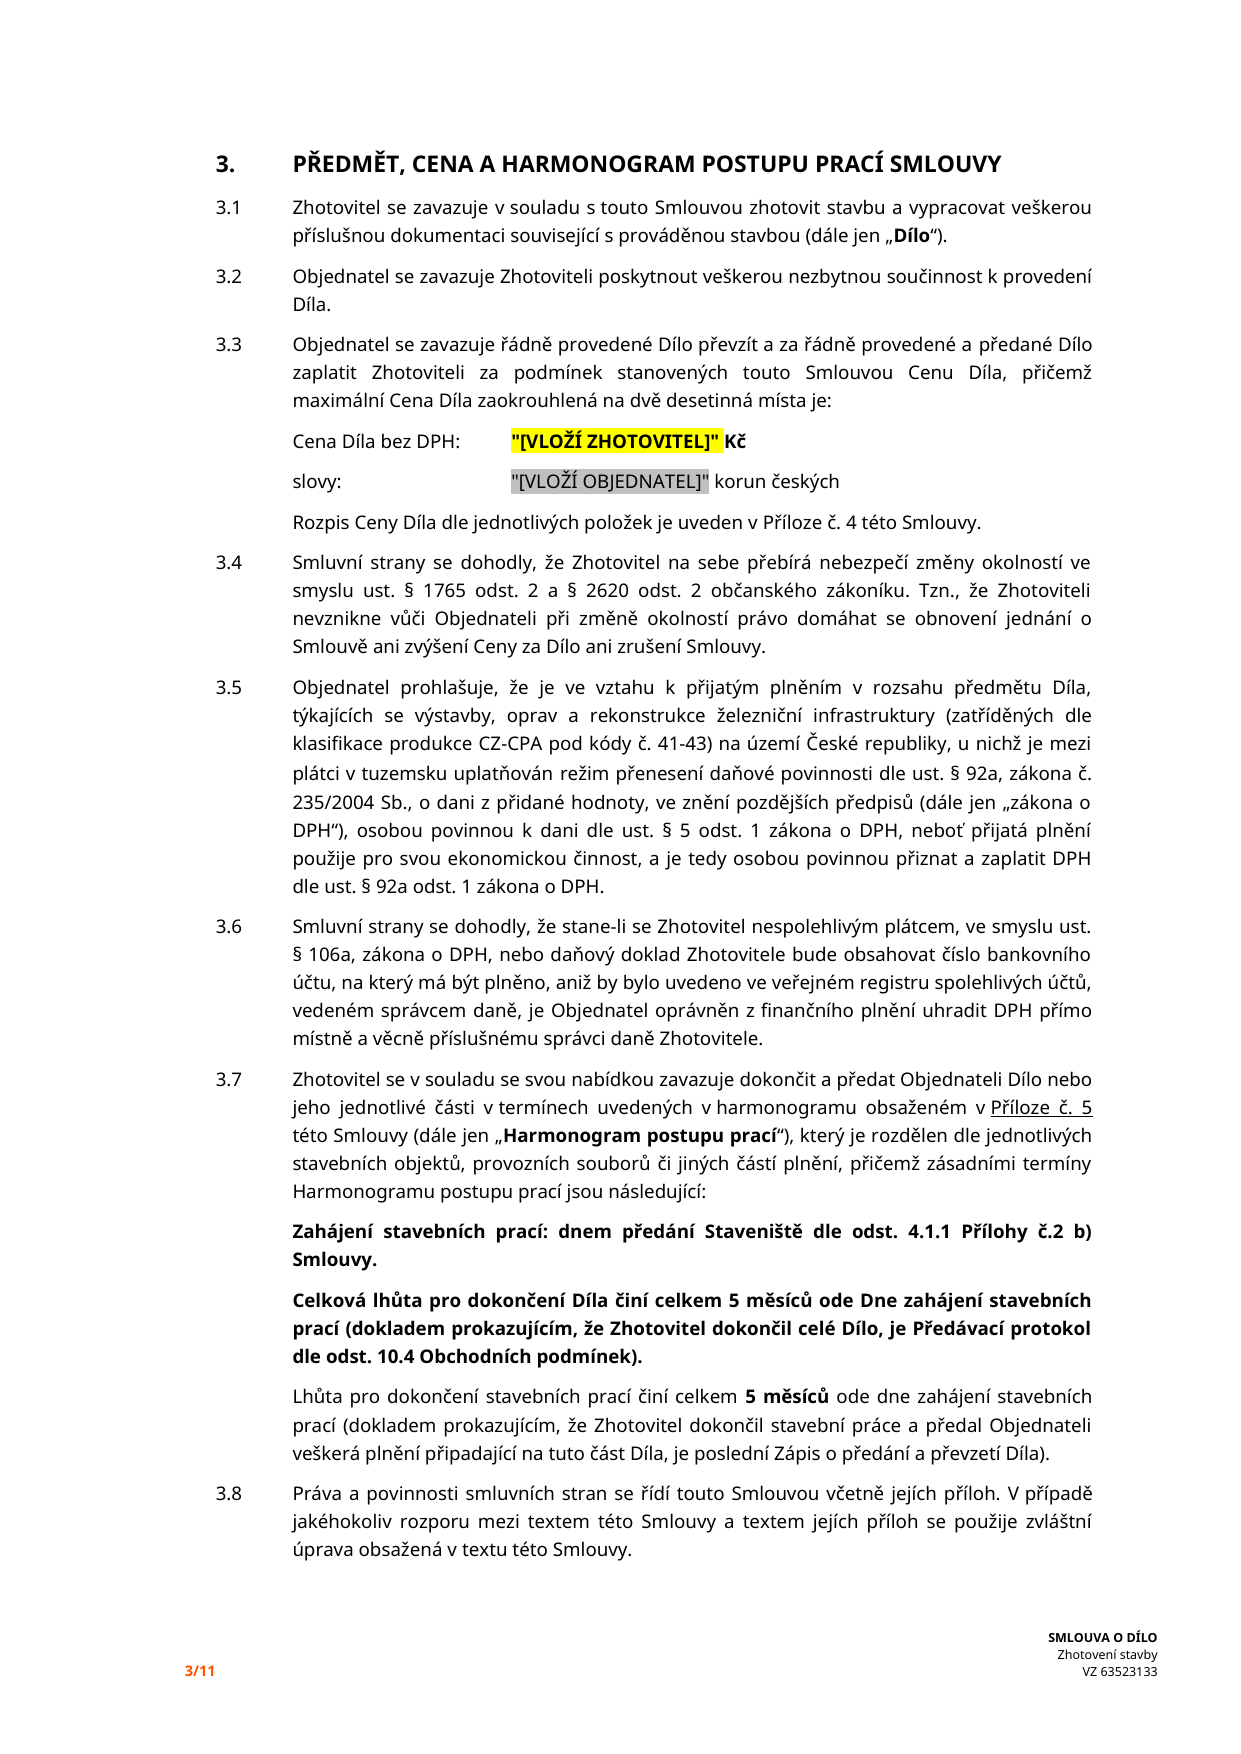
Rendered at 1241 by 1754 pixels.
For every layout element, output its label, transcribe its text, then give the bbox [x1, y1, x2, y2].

text Objednatel se zavazuje řádně provedené Dílo převzít a za řádně provedené a předané Dílo zaplatit Zhotoviteli za podmínek stanovených touto Smlouvou Cenu Díla, přičemž maximální Cena Díla zaokrouhlená na dvě desetinná místa je: [216, 331, 1093, 413]
text Smluvní strany se dohodly, že Zhotovitel na sebe přebírá nebezpečí změny okolností ve smyslu ust. § 1765 odst. 2 a § 2620 odst. 2 občanského zákoníku. Tzn., že Zhotoviteli nevznikne vůči Objednateli při změně okolností právo domáhat se obnovení jednání o Smlouvě ani zvýšení Ceny za Dílo ani zrušení Smlouvy. [216, 549, 1093, 659]
text Objednatel prohlašuje, že je ve vztahu k přijatým plněním v rozsahu předmětu Díla, týkajících se výstavby, oprav a rekonstrukce železniční infrastruktury (zatříděných dle klasifikace produkce CZ-CPA pod kódy č. 41-43) na území České republiky, u nichž je mezi plátci v tuzemsku uplatňován režim přenesení daňové povinnosti dle ust. § 92a, zákona č. 235/2004 Sb., o dani z přidané hodnoty, ve znění pozdějších předpisů (dále jen „zákona o DPH“), osobou povinnou k dani dle ust. § 5 odst. 1 zákona o DPH, neboť přijatá plnění použije pro svou ekonomickou činnost, a je tedy osobou povinnou přiznat a zaplatit DPH dle ust. § 92a odst. 1 zákona o DPH. [216, 674, 1093, 898]
text Cena Díla bez DPH: Kč [292, 428, 511, 453]
text Zahájení stavebních prací: dnem předání Staveniště dle odst. 4.1.1 Přílohy č.2 b) Smlouvy. [292, 1219, 1093, 1272]
text Zhotovitel se v souladu se svou nabídkou zavazuje dokončit a předat Objednateli Dílo nebo jeho jednotlivé části v termínech uvedených v harmonogramu obsaženém v Příloze č. 5 této Smlouvy (dále jen „Harmonogram postupu prací“), který je rozdělen dle jednotlivých stavebních objektů, provozních souborů či jiných částí plnění, přičemž zásadními termíny Harmonogramu postupu prací jsou následující: [216, 1066, 1093, 1204]
text PŘEDMĚT, CENA A HARMONOGRAM POSTUPU PRACÍ SMLOUVY [216, 147, 1093, 179]
text Lhůta pro dokončení stavebních prací činí celkem 5 měsíců ode dne zahájení stavebních prací (dokladem prokazujícím, že Zhotovitel dokončil stavební práce a předal Objednateli veškerá plnění připadající na tuto část Díla, je poslední Zápis o předání a převzetí Díla). [292, 1384, 1093, 1465]
text Zhotovitel se zavazuje v souladu s touto Smlouvou zhotovit stavbu a vypracovat veškerou příslušnou dokumentaci související s prováděnou stavbou (dále jen „Dílo“). [216, 194, 1093, 248]
text Smluvní strany se dohodly, že stane-li se Zhotovitel nespolehlivým plátcem, ve smyslu ust. § 106a, zákona o DPH, nebo daňový doklad Zhotovitele bude obsahovat číslo bankovního účtu, na který má být plněno, aniž by bylo uvedeno ve veřejném registru spolehlivých účtů, vedeném správcem daně, je Objednatel oprávněn z finančního plnění uhradit DPH přímo místně a věcně příslušnému správci daně Zhotovitele. [216, 913, 1093, 1051]
text Objednatel se zavazuje Zhotoviteli poskytnout veškerou nezbytnou součinnost k provedení Díla. [216, 263, 1093, 316]
text Celková lhůta pro dokončení Díla činí celkem 5 měsíců ode Dne zahájení stavebních prací (dokladem prokazujícím, že Zhotovitel dokončil celé Dílo, je Předávací protokol dle odst. 10.4 Obchodních podmínek). [292, 1287, 1093, 1369]
text Práva a povinnosti smluvních stran se řídí touto Smlouvou včetně jejích příloh. V případě jakéhokoliv rozporu mezi textem této Smlouvy a textem jejích příloh se použije zvláštní úprava obsažená v textu této Smlouvy. [216, 1480, 1093, 1562]
text slovy: "[VLOŽÍ OBJEDNATEL]" korun českých [292, 468, 1093, 494]
text Rozpis Ceny Díla dle jednotlivých položek je uveden v Příloze č. 4 této Smlouvy. [292, 509, 1093, 534]
text Cena Díla bez DPH: Kč [724, 428, 1093, 453]
